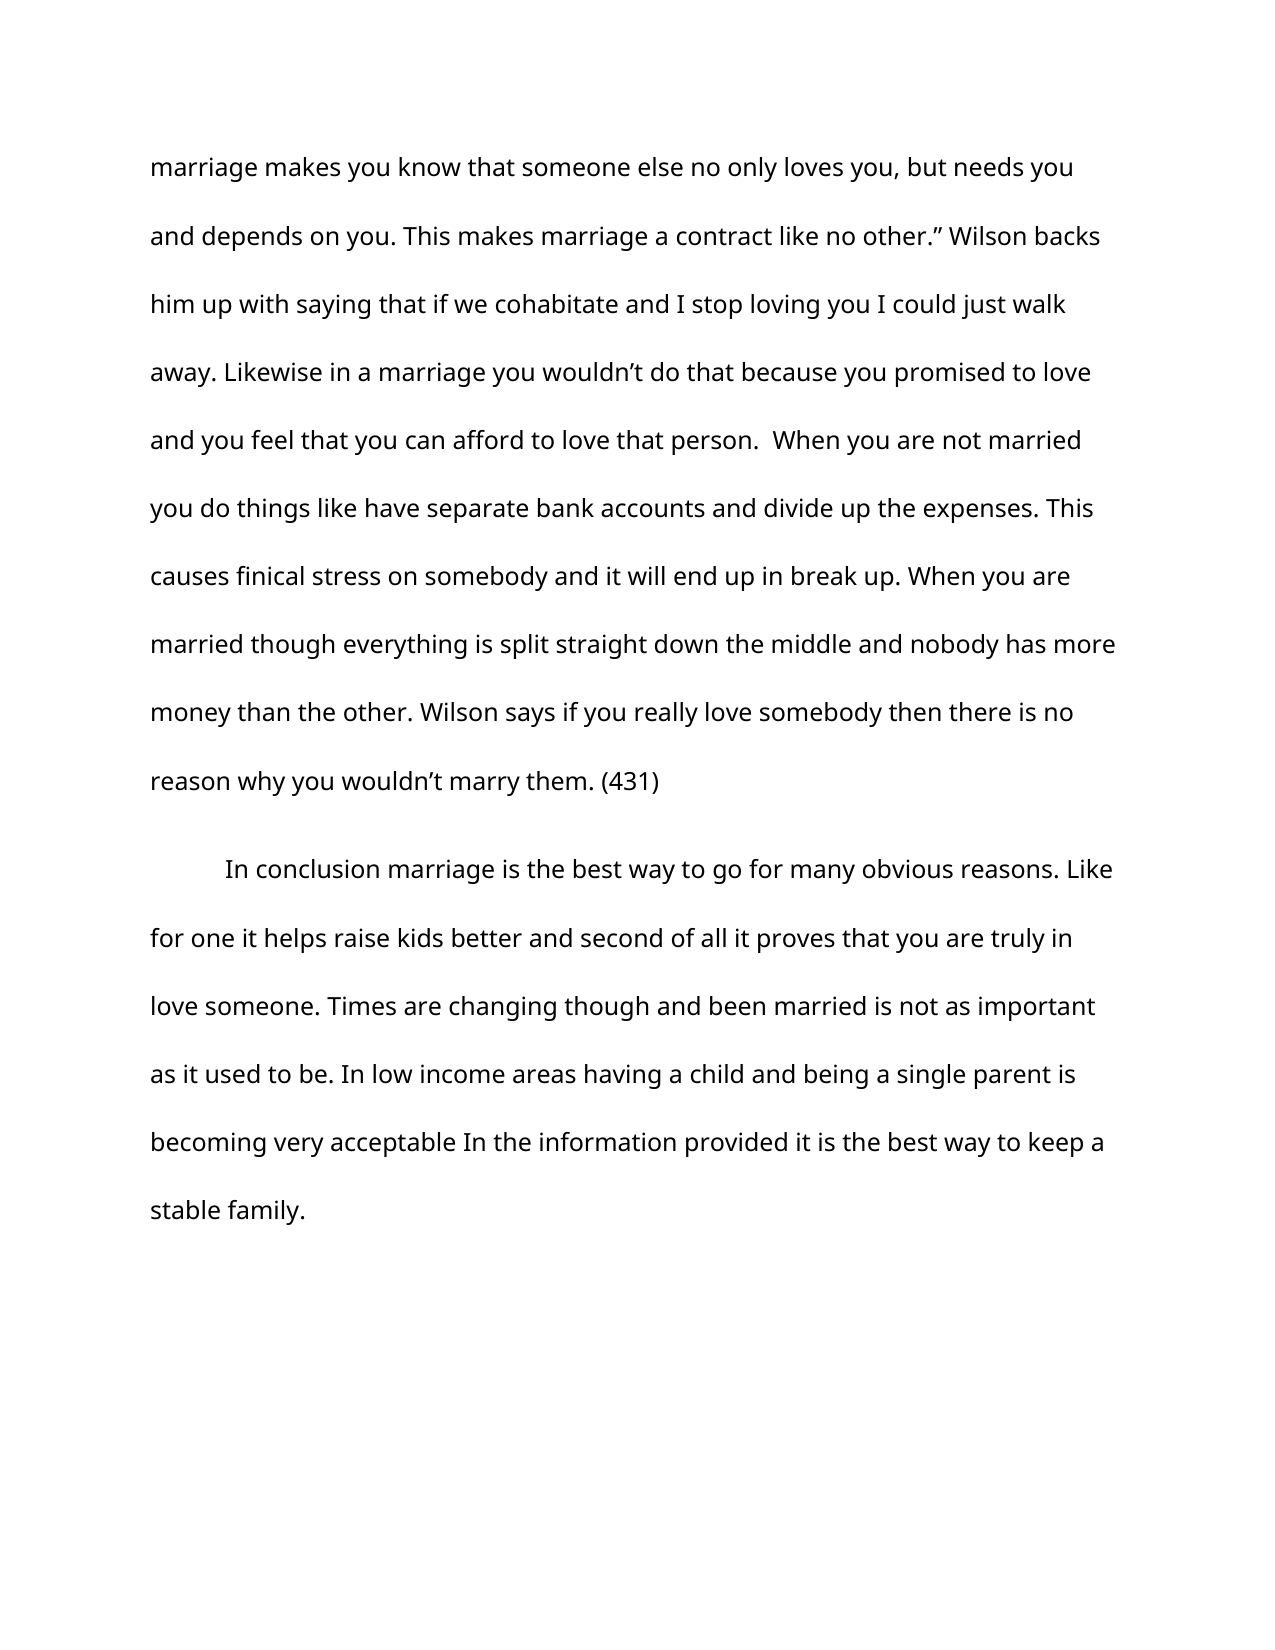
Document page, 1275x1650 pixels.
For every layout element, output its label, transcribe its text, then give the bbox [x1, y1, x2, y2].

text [150, 150, 1125, 797]
text In conclusion marriage is the best way to go for many obvious reasons. Like for one it helps raise kids better and second of all it proves that you are truly in love someone. Times are changing though and been married is not as important as it used to be. In low income areas having a child and being a single parent is becoming very acceptable In the information provided it is the best way to keep a stable family. [150, 852, 1125, 1227]
